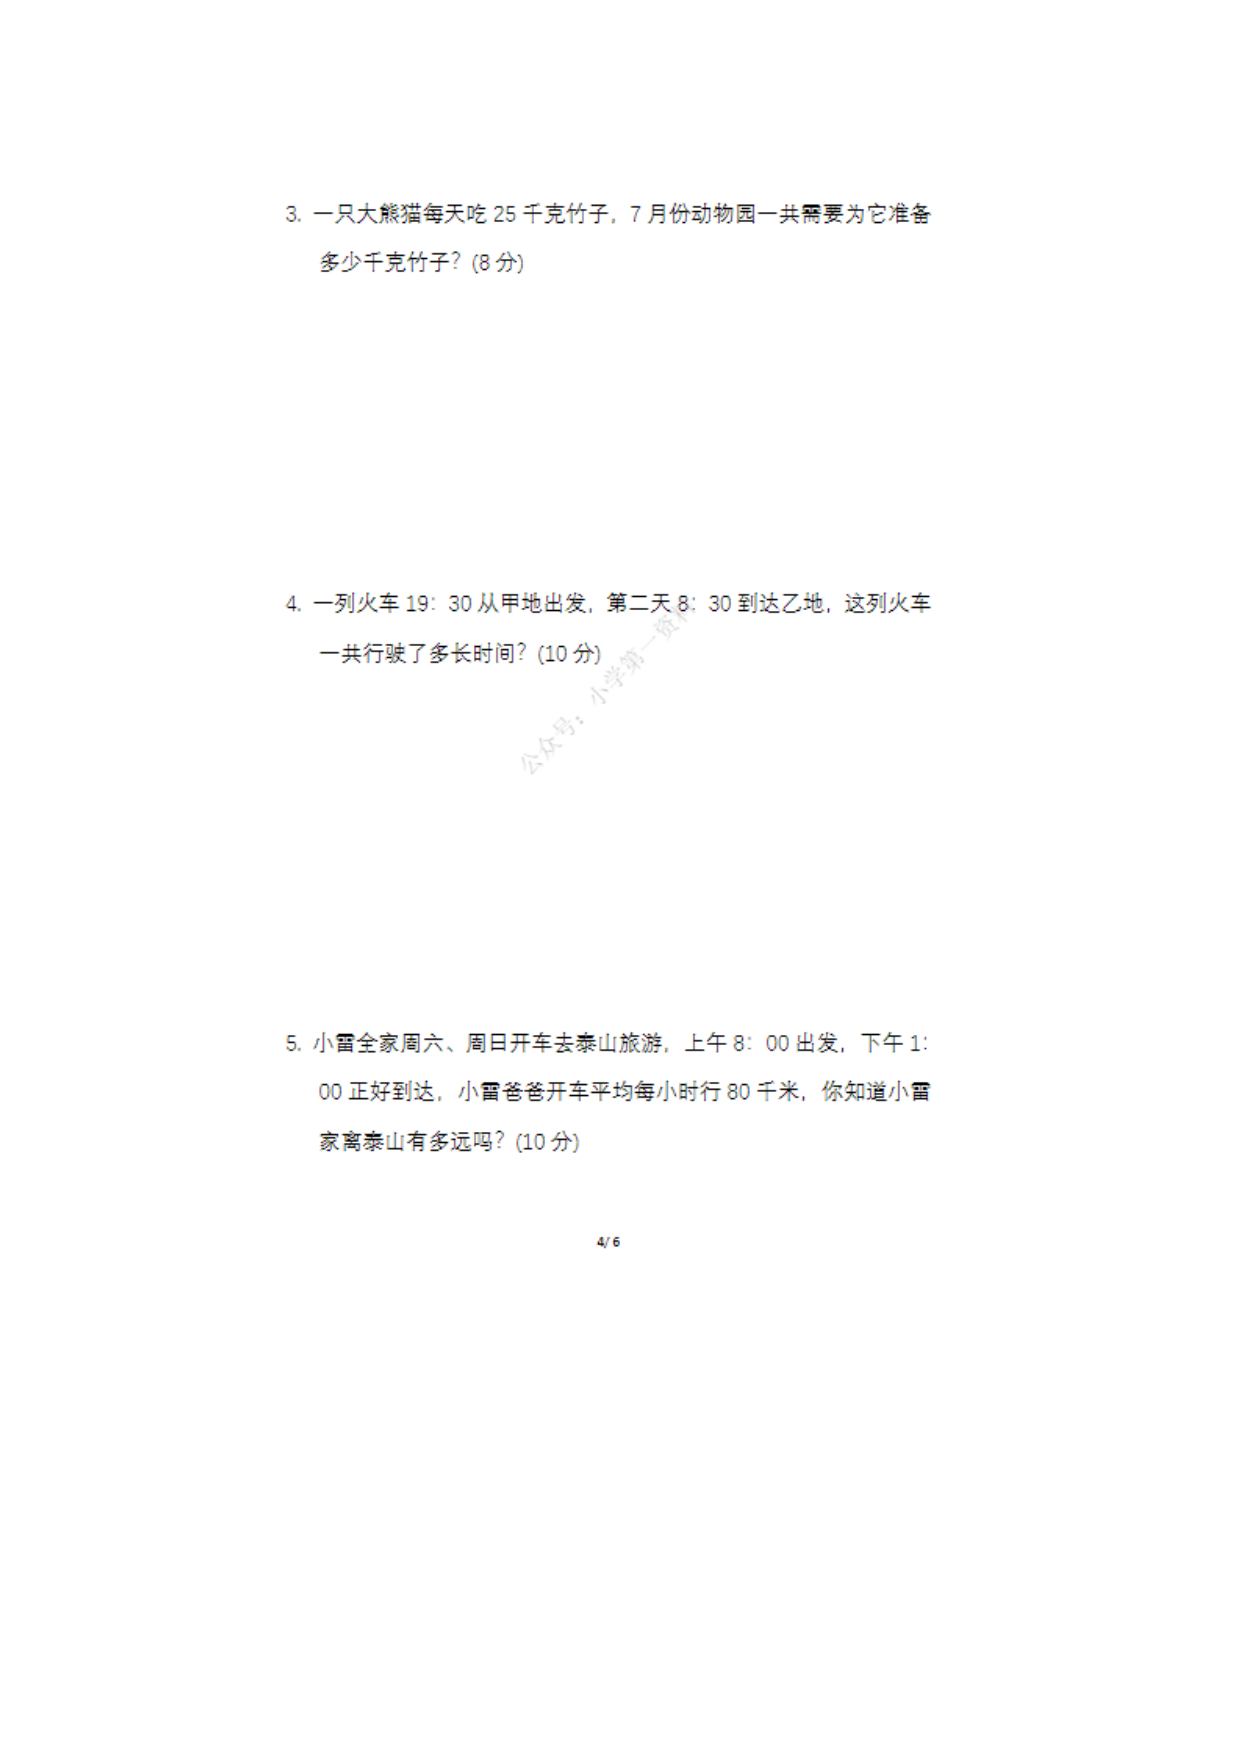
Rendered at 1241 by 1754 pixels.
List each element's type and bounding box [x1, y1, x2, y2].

picture [240, 162, 1000, 1264]
